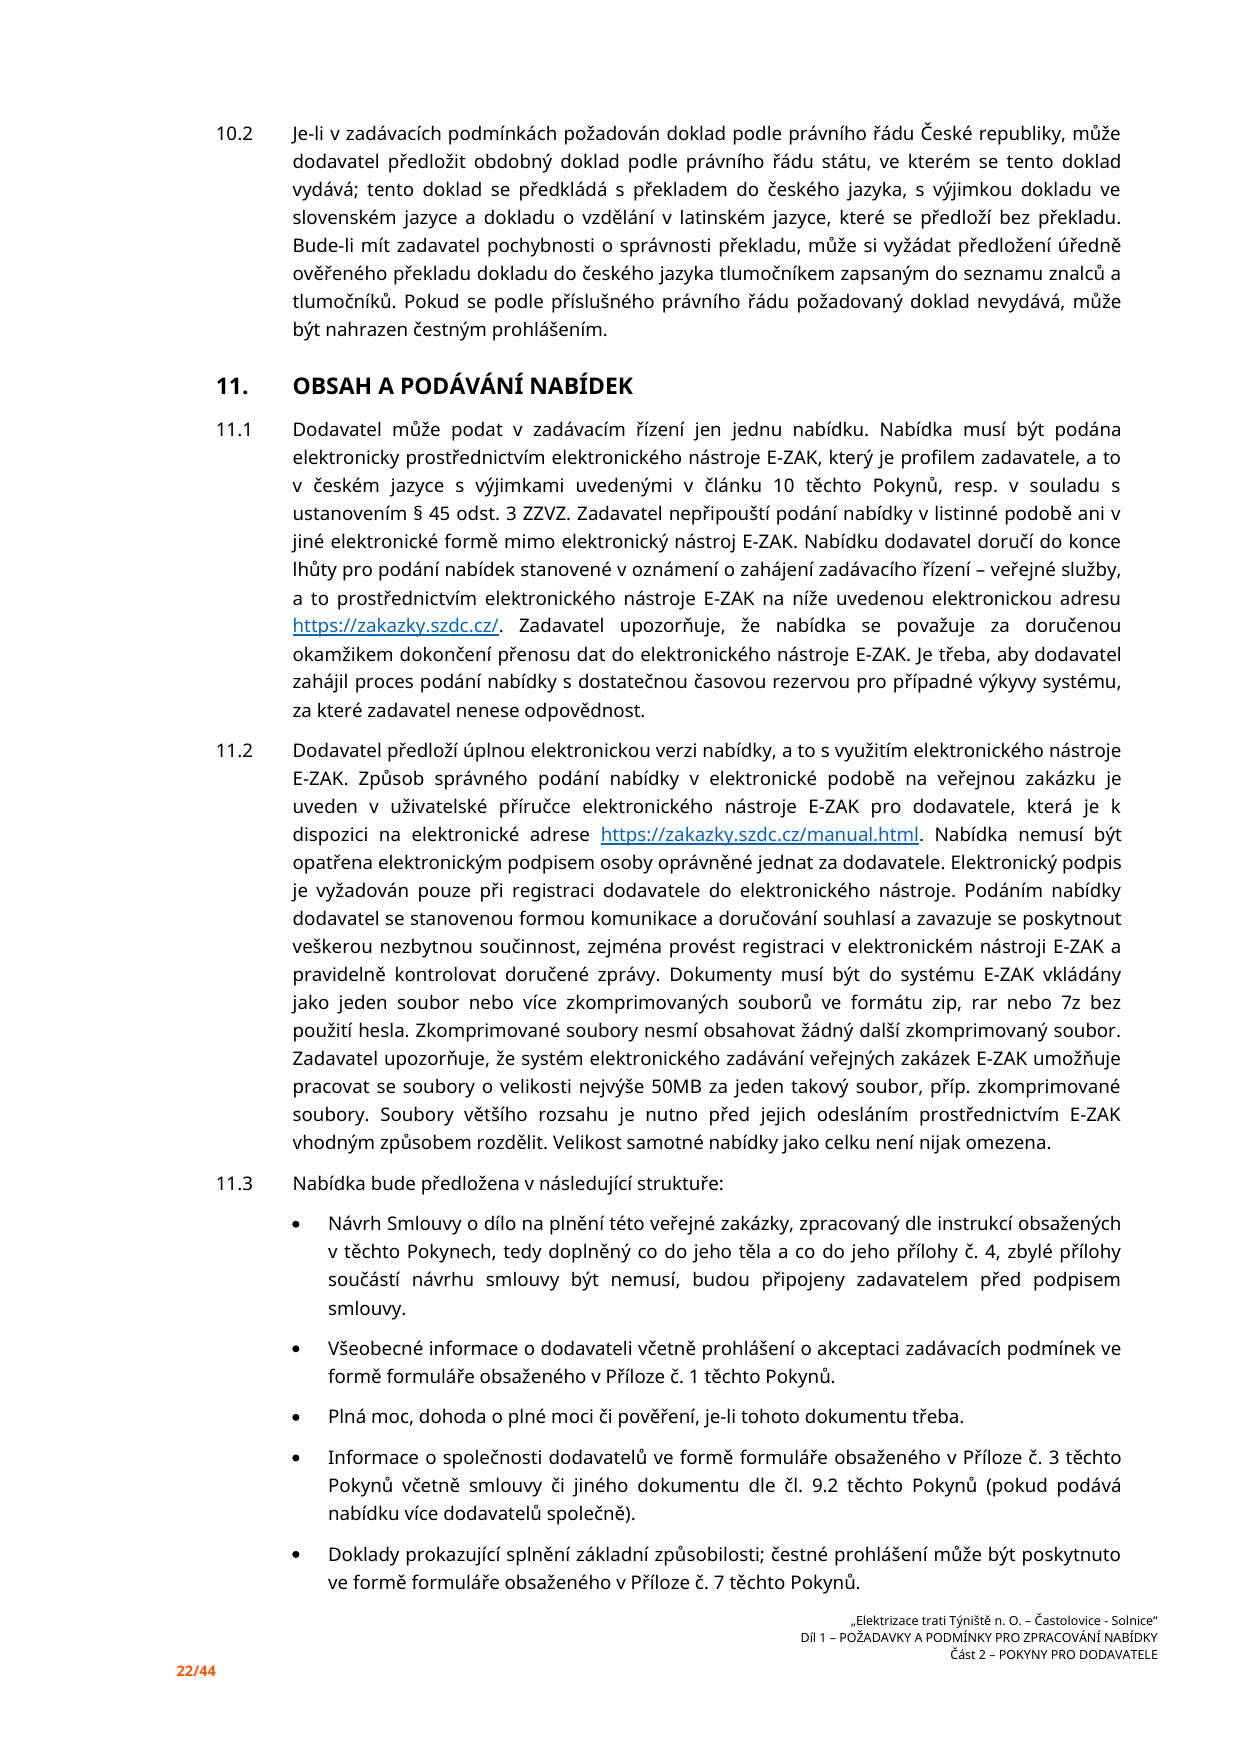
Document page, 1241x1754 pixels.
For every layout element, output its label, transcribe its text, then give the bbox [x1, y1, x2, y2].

text Návrh Smlouvy o dílo na plnění této veřejné zakázky, zpracovaný dle instrukcí obsažených v těchto Pokynech, tedy doplněný co do jeho těla a co do jeho přílohy č. 4, zbylé přílohy součástí návrhu smlouvy být nemusí, budou připojeny zadavatelem před podpisem smlouvy. [292, 1211, 1122, 1320]
text Všeobecné informace o dodavateli včetně prohlášení o akceptaci zadávacích podmínek ve formě formuláře obsaženého v Příloze č. 1 těchto Pokynů. [292, 1335, 1122, 1389]
text Je-li v zadávacích podmínkách požadován doklad podle právního řádu České republiky, může dodavatel předložit obdobný doklad podle právního řádu státu, ve kterém se tento doklad vydává; tento doklad se předkládá s překladem do českého jazyka, s výjimkou dokladu ve slovenském jazyce a dokladu o vzdělání v latinském jazyce, které se předloží bez překladu. Bude-li mít zadavatel pochybnosti o správnosti překladu, může si vyžádat předložení úředně ověřeného překladu dokladu do českého jazyka tlumočníkem zapsaným do seznamu znalců a tlumočníků. Pokud se podle příslušného právního řádu požadovaný doklad nevydává, může být nahrazen čestným prohlášením. [216, 121, 1122, 342]
text Nabídka bude předložena v následující struktuře: [216, 1170, 1122, 1196]
text Dodavatel může podat v zadávacím řízení jen jednu nabídku. Nabídka musí být podána elektronicky prostřednictvím elektronického nástroje E-ZAK, který je profilem zadavatele, a to v českém jazyce s výjimkami uvedenými v článku 10 těchto Pokynů, resp. v souladu s ustanovením § 45 odst. 3 ZZVZ. Zadavatel nepřipouští podání nabídky v listinné podobě ani v jiné elektronické formě mimo elektronický nástroj E-ZAK. Nabídku dodavatel doručí do konce lhůty pro podání nabídek stanovené v oznámení o zahájení zadávacího řízení – veřejné služby, a to prostřednictvím elektronického nástroje E-ZAK na níže uvedenou elektronickou adresu https://zakazky.szdc.cz/. Zadavatel upozorňuje, že nabídka se považuje za doručenou okamžikem dokončení přenosu dat do elektronického nástroje E-ZAK. Je třeba, aby dodavatel zahájil proces podání nabídky s dostatečnou časovou rezervou pro případné výkyvy systému, za které zadavatel nenese odpovědnost. [216, 417, 1122, 722]
text Informace o společnosti dodavatelů ve formě formuláře obsaženého v Příloze č. 3 těchto Pokynů včetně smlouvy či jiného dokumentu dle čl. 9.2 těchto Pokynů (pokud podává nabídku více dodavatelů společně). [292, 1444, 1122, 1526]
text Plná moc, dohoda o plné moci či pověření, je-li tohoto dokumentu třeba. [292, 1404, 1122, 1429]
text Dodavatel předloží úplnou elektronickou verzi nabídky, a to s využitím elektronického nástroje E-ZAK. Způsob správného podání nabídky v elektronické podobě na veřejnou zakázku je uveden v uživatelské příručce elektronického nástroje E-ZAK pro dodavatele, která je k dispozici na elektronické adrese https://zakazky.szdc.cz/manual.html. Nabídka nemusí být opatřena elektronickým podpisem osoby oprávněné jednat za dodavatele. Elektronický podpis je vyžadován pouze při registraci dodavatele do elektronického nástroje. Podáním nabídky dodavatel se stanovenou formou komunikace a doručování souhlasí a zavazuje se poskytnout veškerou nezbytnou součinnost, zejména provést registraci v elektronickém nástroji E-ZAK a pravidelně kontrolovat doručené zprávy. Dokumenty musí být do systému E-ZAK vkládány jako jeden soubor nebo více zkomprimovaných souborů ve formátu zip, rar nebo 7z bez použití hesla. Zkomprimované soubory nesmí obsahovat žádný další zkomprimovaný soubor. Zadavatel upozorňuje, že systém elektronického zadávání veřejných zakázek E-ZAK umožňuje pracovat se soubory o velikosti nejvýše 50MB za jeden takový soubor, příp. zkomprimované soubory. Soubory většího rozsahu je nutno před jejich odesláním prostřednictvím E-ZAK vhodným způsobem rozdělit. Velikost samotné nabídky jako celku není nijak omezena. [216, 737, 1122, 1155]
text Doklady prokazující splnění základní způsobilosti; čestné prohlášení může být poskytnuto ve formě formuláře obsaženého v Příloze č. 7 těchto Pokynů. [292, 1541, 1122, 1594]
text OBSAH a PODÁVÁNÍ NABÍDEK [216, 370, 1122, 401]
